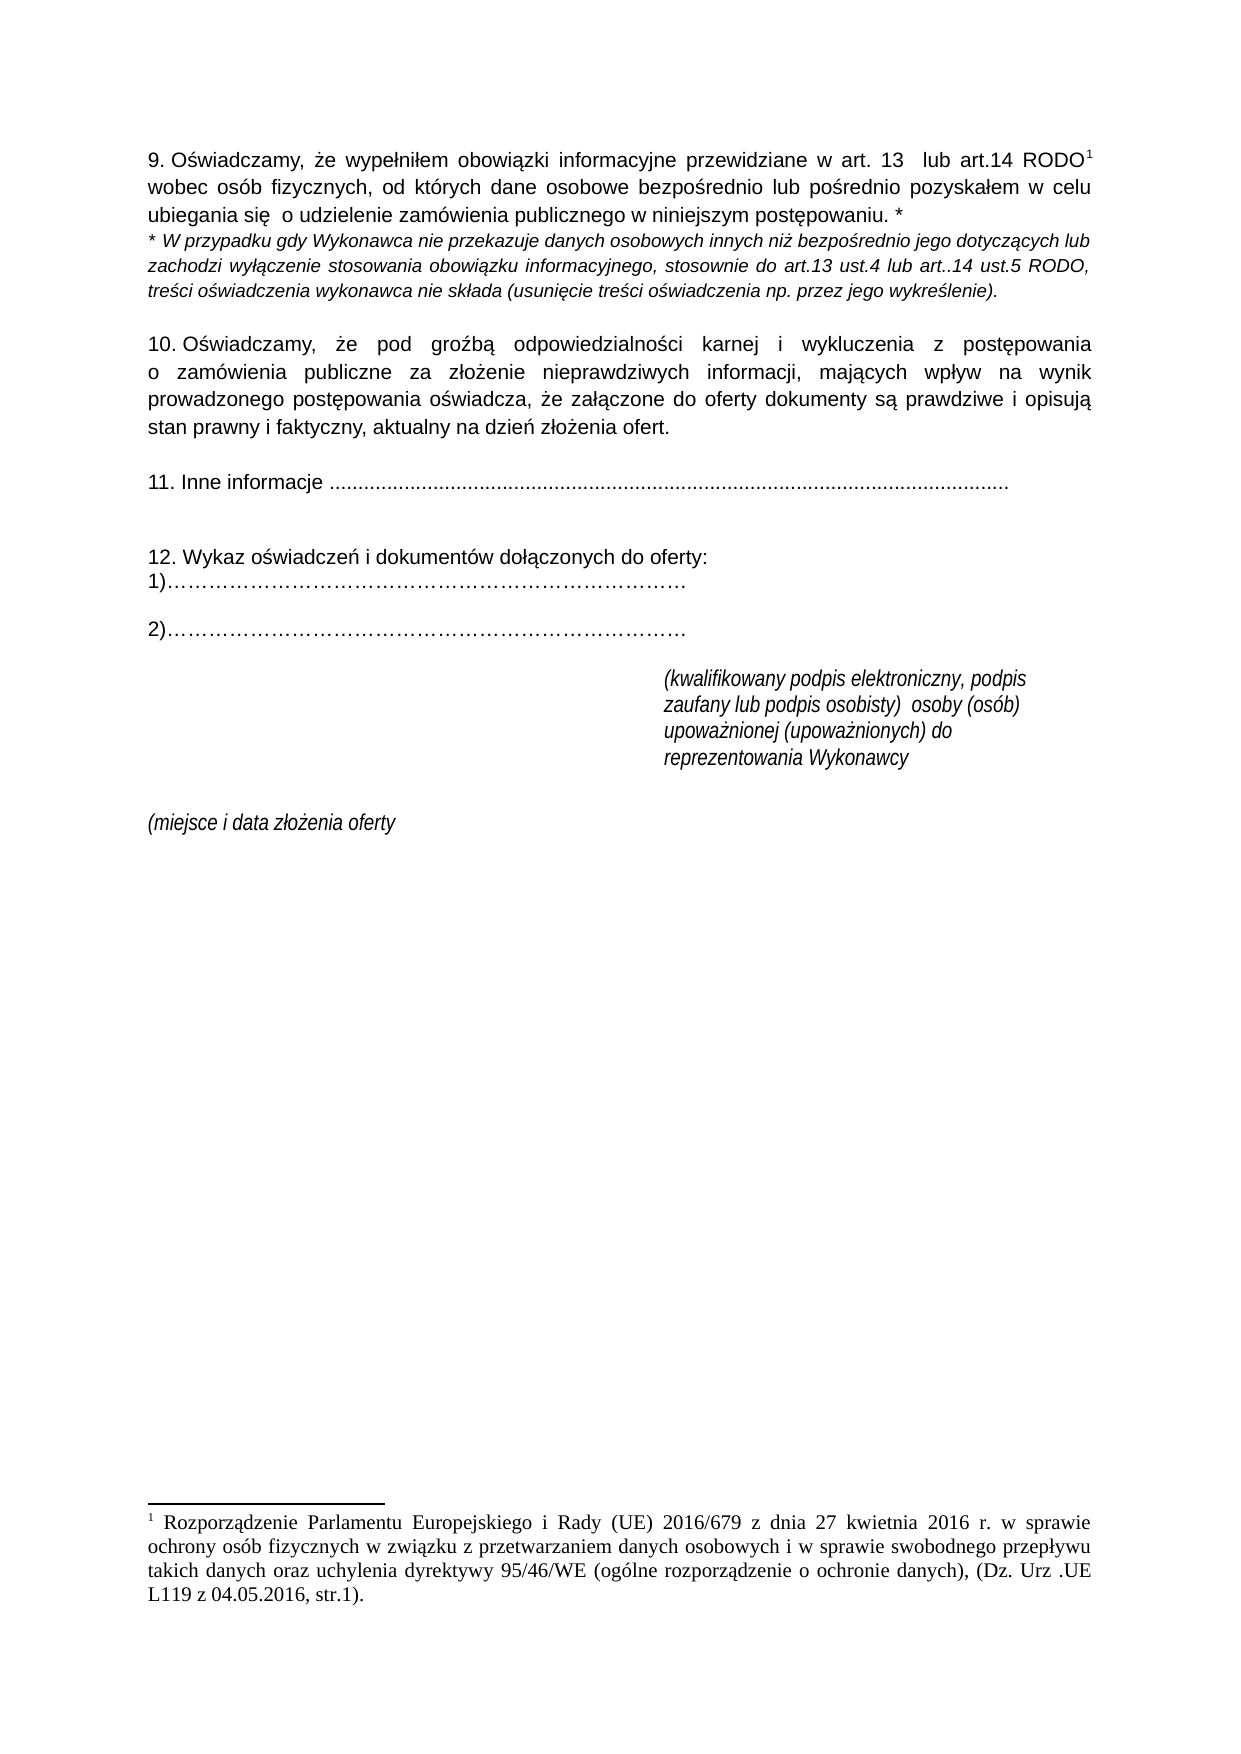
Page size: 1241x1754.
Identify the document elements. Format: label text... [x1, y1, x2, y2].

text 12. Wykaz oświadczeń i dokumentów dołączonych do oferty: [148, 545, 1093, 569]
text (kwalifikowany podpis elektroniczny, podpis zaufany lub podpis osobisty) osoby (osób) upoważnionej (upoważnionych) do reprezentowania Wykonawcy [664, 665, 1093, 770]
text (miejsce i data złożenia oferty [148, 809, 1093, 835]
text 11. Inne informacje ...................................................................................................................... [148, 469, 1093, 493]
text 1)………………………………………………………………… [148, 569, 1093, 593]
text 9. Oświadczamy, że wypełniłem obowiązki informacyjne przewidziane w art. 13 lub art.14 RODO wobec osób fizycznych, od których dane osobowe bezpośrednio lub pośrednio pozyskałem w celu ubiegania się o udzielenie zamówienia publicznego w niniejszym postępowaniu. * [148, 148, 1093, 227]
text 2)………………………………………………………………… [148, 617, 1093, 641]
text 10. Oświadczamy, że pod groźbą odpowiedzialności karnej i wykluczenia z postępowania o zamówienia publiczne za złożenie nieprawdziwych informacji, mających wpływ na wynik prowadzonego postępowania oświadcza, że załączone do oferty dokumenty są prawdziwe i opisują stan prawny i faktyczny, aktualny na dzień złożenia ofert. [148, 332, 1093, 438]
text * W przypadku gdy Wykonawca nie przekazuje danych osobowych innych niż bezpośrednio jego dotyczących lub zachodzi wyłączenie stosowania obowiązku informacyjnego, stosownie do art.13 ust.4 lub art..14 ust.5 RODO, treści oświadczenia wykonawca nie składa (usunięcie treści oświadczenia np. przez jego wykreślenie). [148, 230, 1093, 301]
